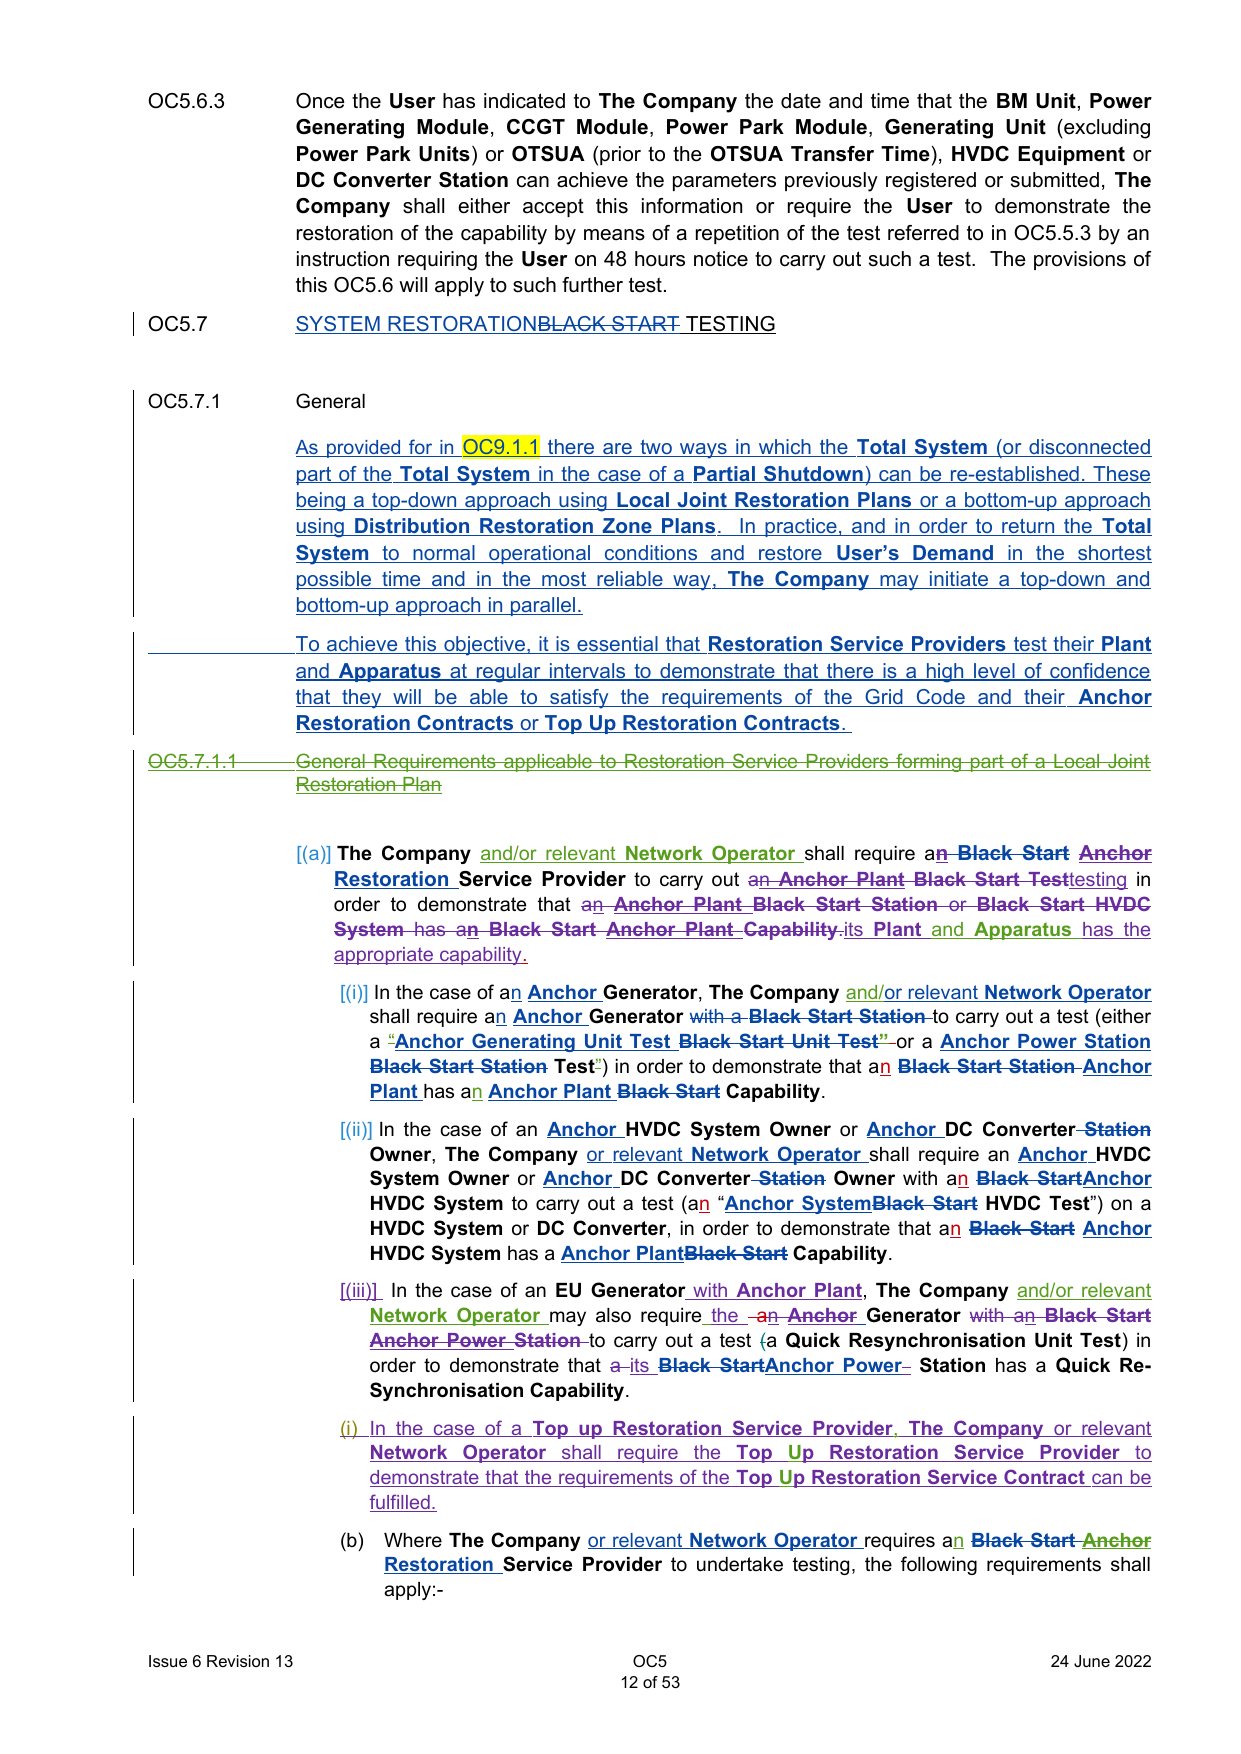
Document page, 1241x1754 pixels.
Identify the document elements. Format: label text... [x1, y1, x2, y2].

list In the case of an HVDC System Owner or DC Converter Owner, The Company shall require an HVDC System Owner or DC Converter Owner with a HVDC System to carry out a test (a “ HVDC Test”) on a HVDC System or DC Converter, in order to demonstrate that a HVDC System has a Capability. [340, 1117, 1152, 1265]
text OC5.7 TESTING [148, 312, 1152, 336]
text (b) Where The Company requires a Service Provider to undertake testing, the following requirements shall apply:- [340, 1528, 1152, 1601]
text OC5.7.1 General [148, 390, 1152, 412]
list In the case of a Generator, The Company shall require a Generator to carry out a test (either a or a Test) in order to demonstrate that a has a Capability. [340, 981, 1152, 1103]
list In the case of an EU Generator, The Company may also requireGenerator to carry out a test a Quick Resynchronisation Unit Test) in order to demonstrate that Station has a Quick Re-Synchronisation Capability. [340, 1279, 1152, 1402]
text OC5.6.3 Once the User has indicated to The Company the date and time that the BM Unit, Power Generating Module, CCGT Module, Power Park Module, Generating Unit (excluding Power Park Units) or OTSUA (prior to the OTSUA Transfer Time), HVDC Equipment or DC Converter Station can achieve the parameters previously registered or submitted, The Company shall either accept this information or require the User to demonstrate the restoration of the capability by means of a repetition of the test referred to in OC5.5.3 by an instruction requiring the User on 48 hours notice to carry out such a test. The provisions of this OC5.6 will apply to such further test. [148, 89, 1152, 297]
list The Company shall require a Service Provider to carry out in order to demonstrate that [296, 841, 1152, 966]
